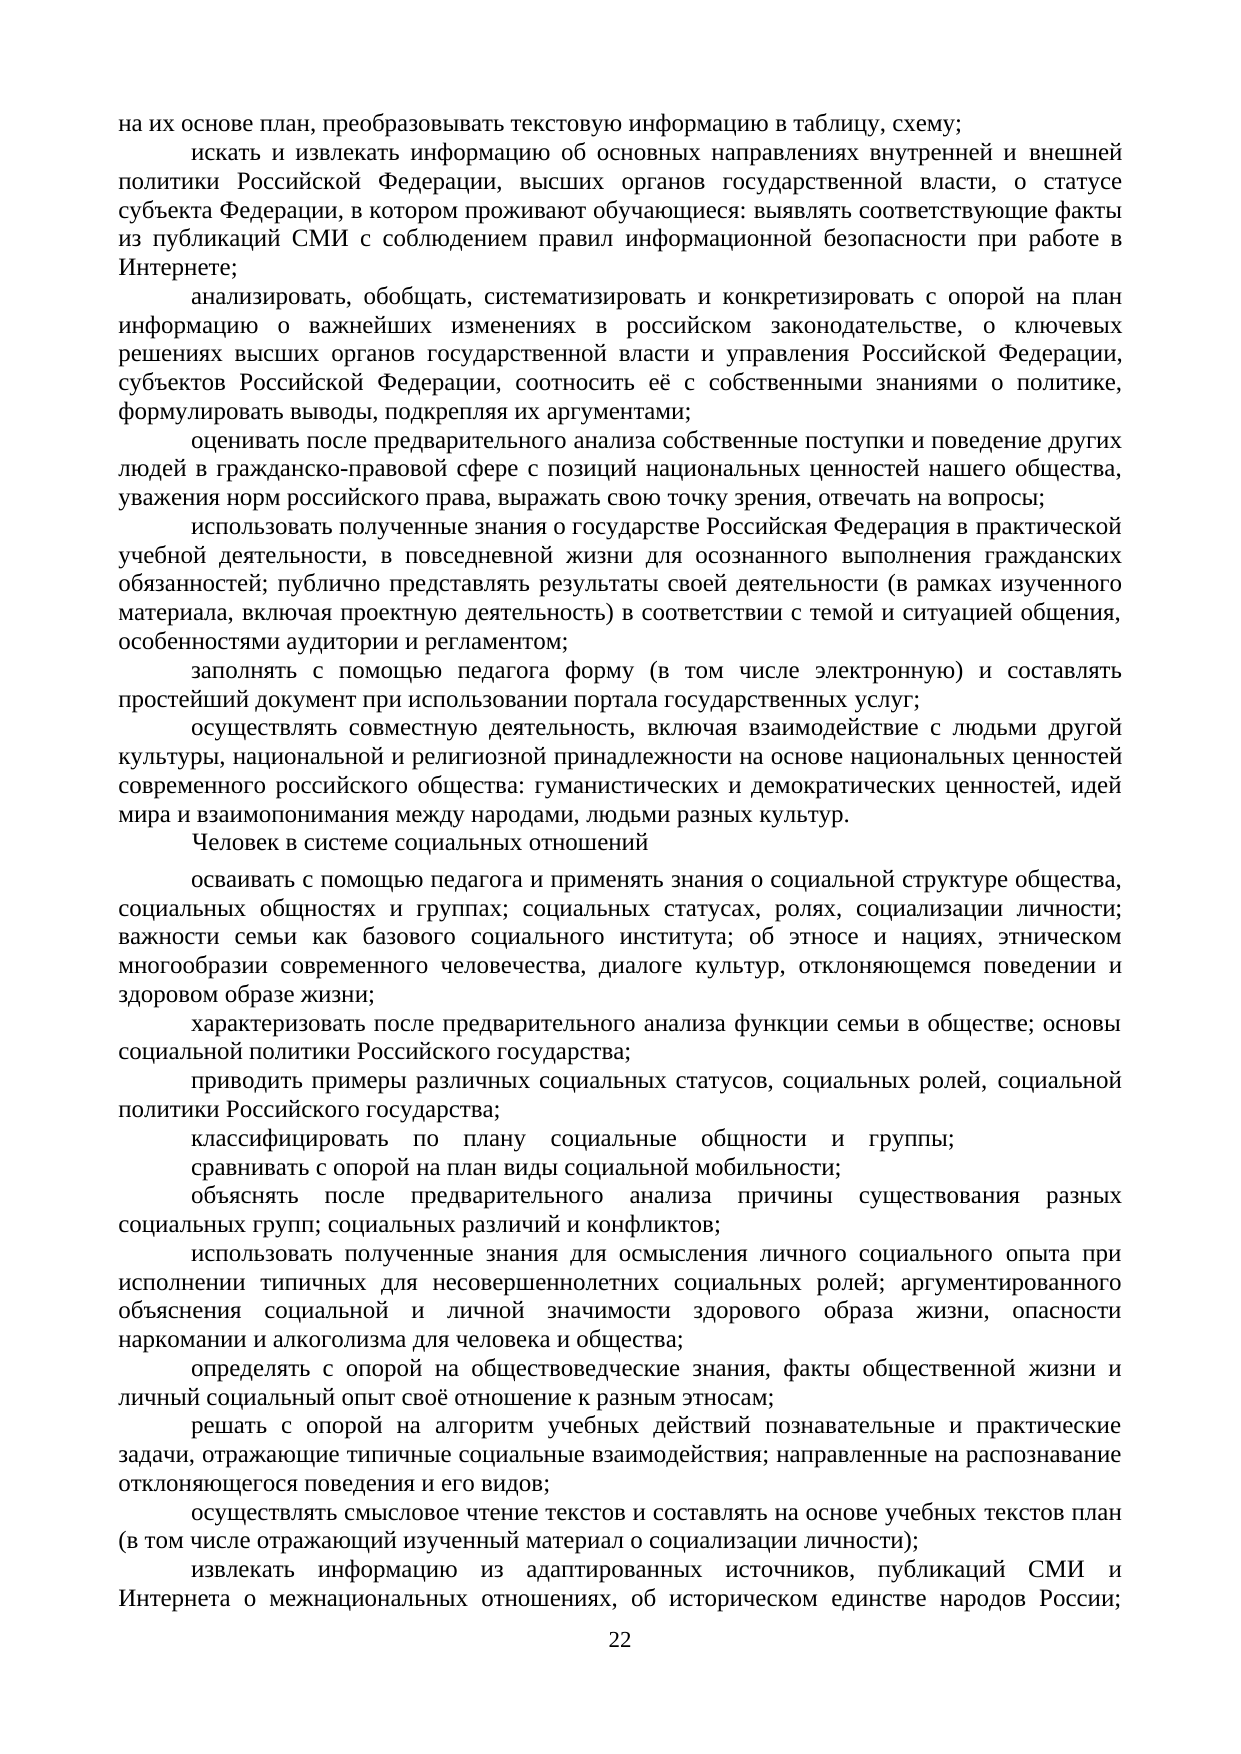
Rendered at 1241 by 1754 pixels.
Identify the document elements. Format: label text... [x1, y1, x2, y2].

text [118, 108, 1122, 137]
text решать с опорой на алгоритм учебных действий познавательные и практические задачи, отражающие типичные социальные взаимодействия; направленные на распознавание отклоняющегося поведения и его видов; [118, 1411, 1122, 1497]
text оценивать после предварительного анализа собственные поступки и поведение других людей в гражданско-правовой сфере с позиций национальных ценностей нашего общества, уважения норм российского права, выражать свою точку зрения, отвечать на вопросы; [118, 425, 1122, 511]
text приводить примеры различных социальных статусов, социальных ролей, социальной политики Российского государства; [118, 1065, 1122, 1123]
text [118, 1554, 1122, 1612]
text Человек в системе социальных отношений [192, 827, 1165, 856]
text классифицировать по плану социальные общности и группы; сравнивать с опорой на план виды социальной мобильности; [191, 1123, 956, 1180]
text объяснять после предварительного анализа причины существования разных социальных групп; социальных различий и конфликтов; [118, 1180, 1122, 1238]
text определять с опорой на обществоведческие знания, факты общественной жизни и личный социальный опыт своё отношение к разным этносам; [118, 1353, 1121, 1411]
text искать и извлекать информацию об основных направлениях внутренней и внешней политики Российской Федерации, высших органов государственной власти, о статусе субъекта Федерации, в котором проживают обучающиеся: выявлять соответствующие факты из публикаций СМИ с соблюдением правил информационной безопасности при работе в Интернете; [118, 137, 1122, 281]
text заполнять с помощью педагога форму (в том числе электронную) и составлять простейший документ при использовании портала государственных услуг; [118, 655, 1122, 712]
text характеризовать после предварительного анализа функции семьи в обществе; основы социальной политики Российского государства; [118, 1008, 1121, 1065]
text использовать полученные знания для осмысления личного социального опыта при исполнении типичных для несовершеннолетних социальных ролей; аргументированного объяснения социальной и личной значимости здорового образа жизни, опасности наркомании и алкоголизма для человека и общества; [118, 1238, 1122, 1353]
text осуществлять совместную деятельность, включая взаимодействие с людьми другой культуры, национальной и религиозной принадлежности на основе национальных ценностей современного российского общества: гуманистических и демократических ценностей, идей мира и взаимопонимания между народами, людьми разных культур. [118, 712, 1122, 827]
text анализировать, обобщать, систематизировать и конкретизировать с опорой на план информацию о важнейших изменениях в российском законодательстве, о ключевых решениях высших органов государственной власти и управления Российской Федерации, субъектов Российской Федерации, соотносить её с собственными знаниями о политике, формулировать выводы, подкрепляя их аргументами; [118, 281, 1123, 425]
text использовать полученные знания о государстве Российская Федерация в практической учебной деятельности, в повседневной жизни для осознанного выполнения гражданских обязанностей; публично представлять результаты своей деятельности (в рамках изученного материала, включая проектную деятельность) в соответствии с темой и ситуацией общения, особенностями аудитории и регламентом; [118, 511, 1122, 655]
text осуществлять смысловое чтение текстов и составлять на основе учебных текстов план (в том числе отражающий изученный материал о социализации личности); [118, 1497, 1122, 1554]
text осваивать с помощью педагога и применять знания о социальной структуре общества, социальных общностях и группах; социальных статусах, ролях, социализации личности; важности семьи как базового социального института; об этносе и нациях, этническом многообразии современного человечества, диалоге культур, отклоняющемся поведении и здоровом образе жизни; [118, 864, 1122, 1008]
